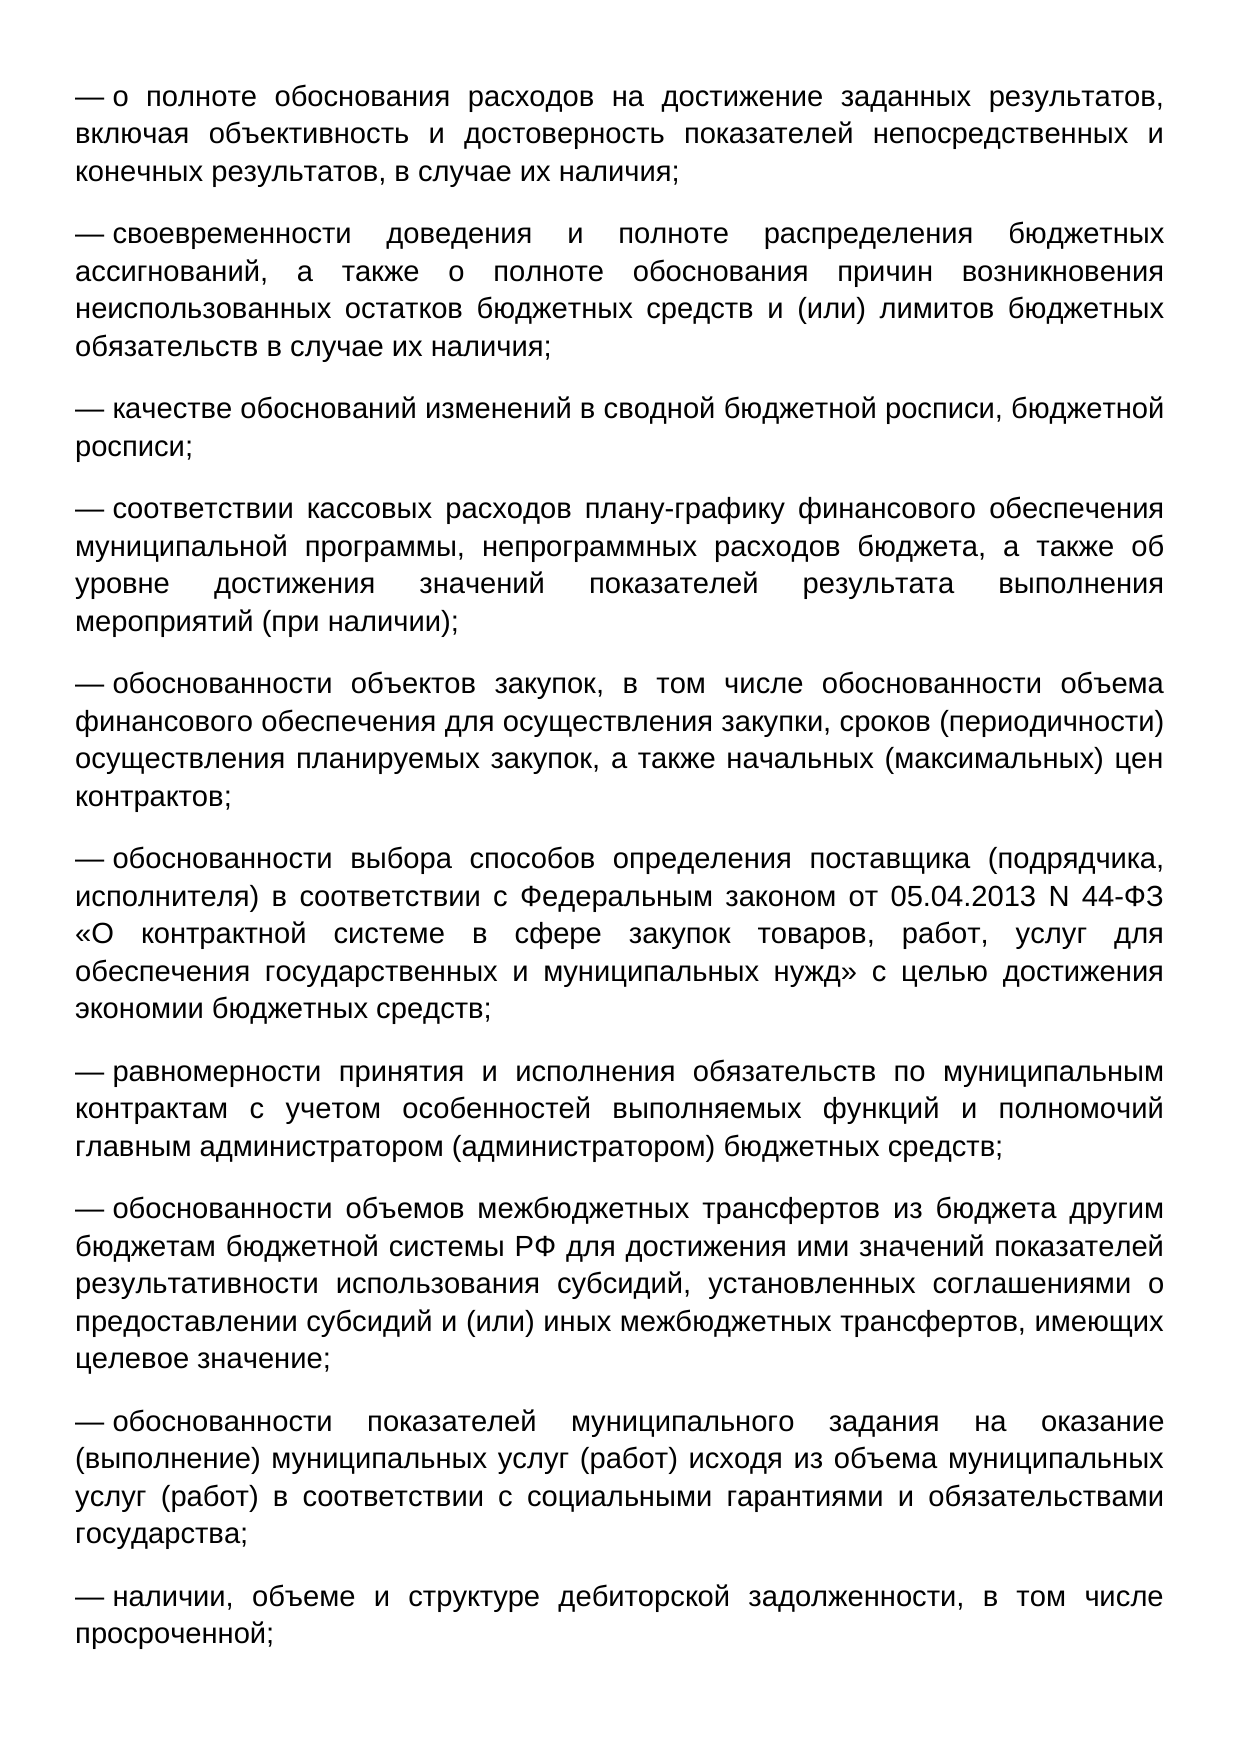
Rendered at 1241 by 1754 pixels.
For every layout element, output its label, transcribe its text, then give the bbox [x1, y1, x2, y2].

text — обоснованности показателей муниципального задания на оказание (выполнение) муниципальных услуг (работ) исходя из объема муниципальных услуг (работ) в соответствии с социальными гарантиями и обязательствами государства; [75, 1400, 1165, 1550]
text — обоснованности выбора способов определения поставщика (подрядчика, исполнителя) в соответствии с Федеральным законом от 05.04.2013 N 44-ФЗ «О контрактной системе в сфере закупок товаров, работ, услуг для обеспечения государственных и муниципальных нужд» с целью достижения экономии бюджетных средств; [75, 837, 1165, 1025]
text — соответствии кассовых расходов плану-графику финансового обеспечения муниципальной программы, непрограммных расходов бюджета, а также об уровне достижения значений показателей результата выполнения мероприятий (при наличии); [75, 487, 1165, 637]
text — своевременности доведения и полноте распределения бюджетных ассигнований, а также о полноте обоснования причин возникновения неиспользованных остатков бюджетных средств и (или) лимитов бюджетных обязательств в случае их наличия; [75, 212, 1165, 362]
text — равномерности принятия и исполнения обязательств по муниципальным контрактам с учетом особенностей выполняемых функций и полномочий главным администратором (администратором) бюджетных средств; [75, 1050, 1165, 1162]
text — обоснованности объемов межбюджетных трансфертов из бюджета другим бюджетам бюджетной системы РФ для достижения ими значений показателей результативности использования субсидий, установленных соглашениями о предоставлении субсидий и (или) иных межбюджетных трансфертов, имеющих целевое значение; [75, 1187, 1165, 1375]
text — качестве обоснований изменений в сводной бюджетной росписи, бюджетной росписи; [75, 387, 1165, 462]
text — обоснованности объектов закупок, в том числе обоснованности объема финансового обеспечения для осуществления закупки, сроков (периодичности) осуществления планируемых закупок, а также начальных (максимальных) цен контрактов; [75, 662, 1165, 812]
text — о полноте обоснования расходов на достижение заданных результатов, включая объективность и достоверность показателей непосредственных и конечных результатов, в случае их наличия; [75, 75, 1165, 187]
text — наличии, объеме и структуре дебиторской задолженности, в том числе просроченной; [75, 1575, 1165, 1650]
